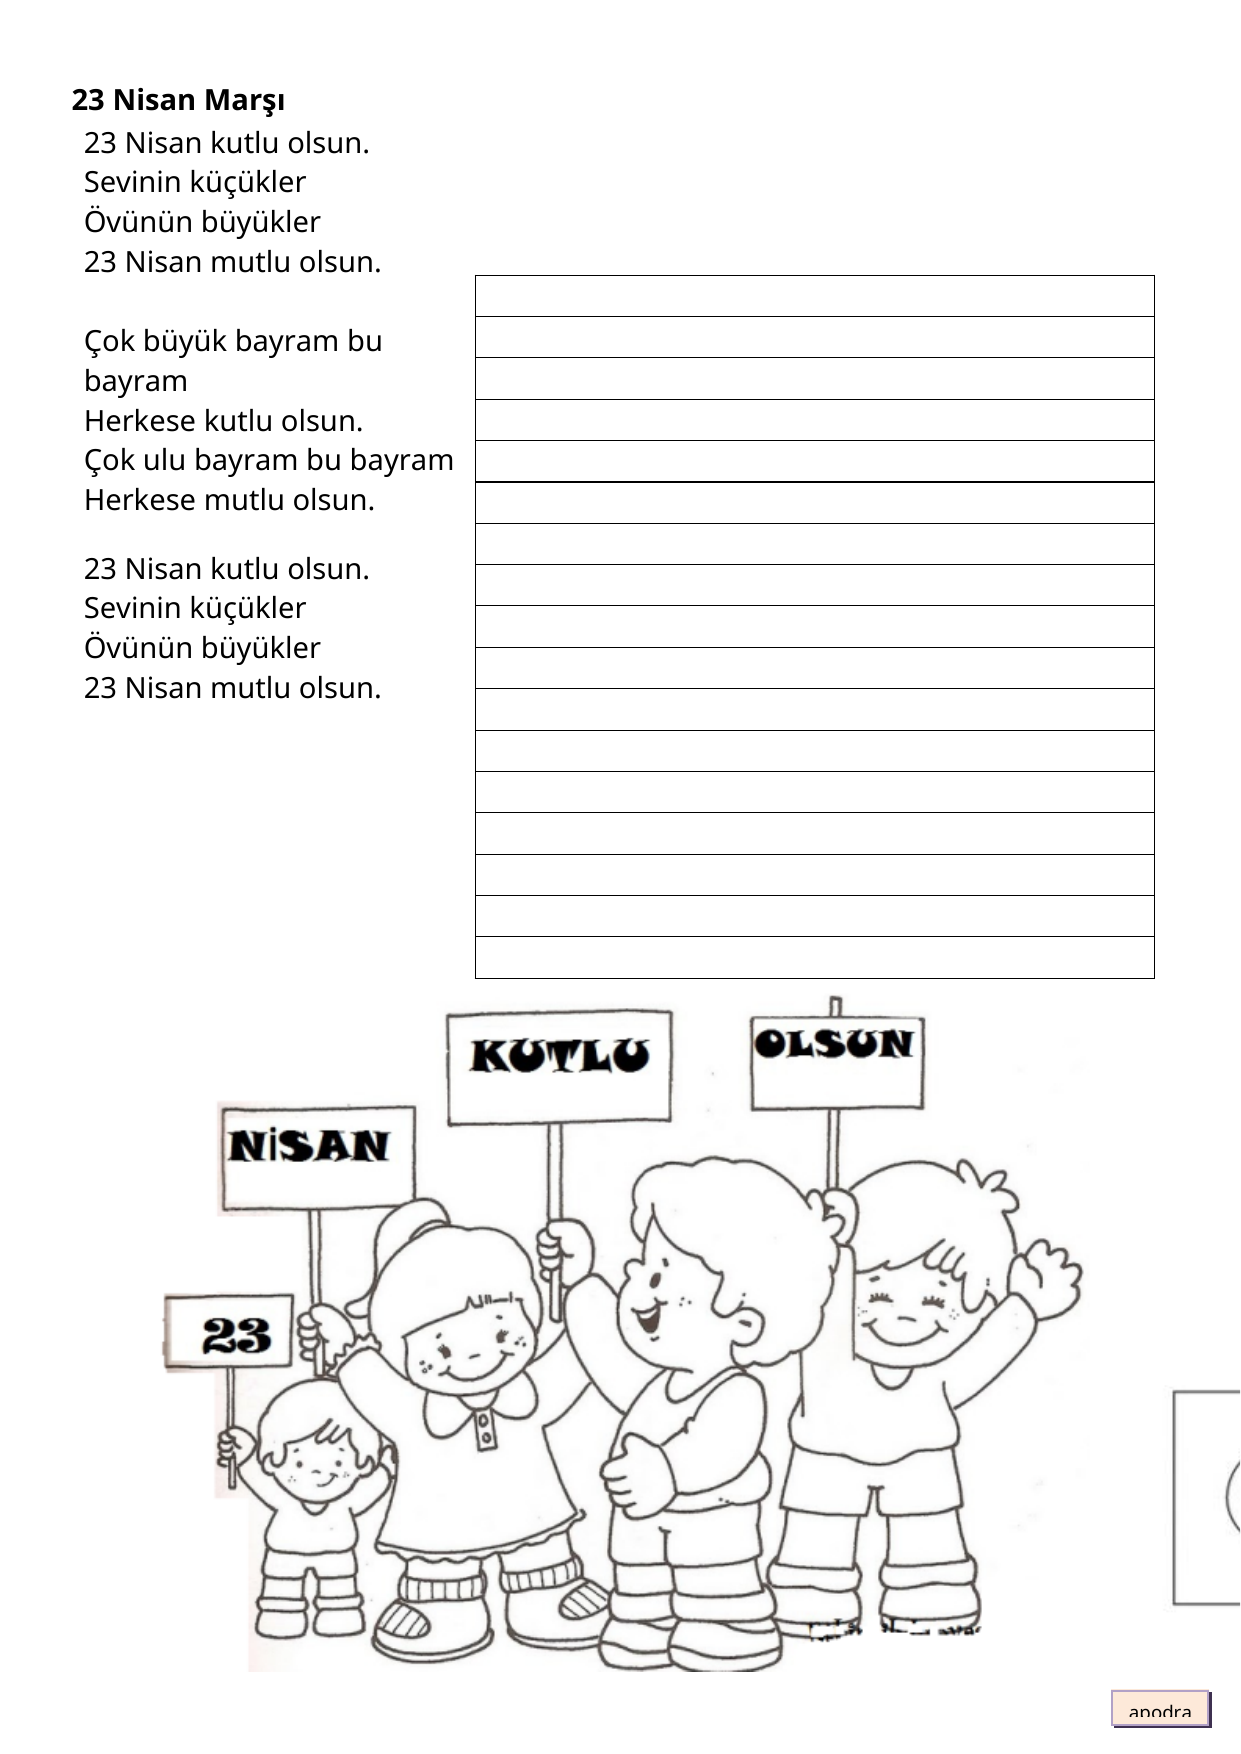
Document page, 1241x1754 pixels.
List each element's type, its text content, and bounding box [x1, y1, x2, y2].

table_cell [476, 813, 1154, 853]
table_cell [476, 731, 1154, 771]
table_cell 23 Nisan kutlu olsun. Sevinin küçükler Övünün büyükler 23 Nisan mutlu olsun. Çok büyük bayram bu bayram Herkese kutlu olsun. Çok ulu bayram bu bayram Herkese mutlu olsun. 23 Nisan kutlu olsun. Sevinin küçükler Övünün büyükler 23 Nisan mutlu olsun. [25, 120, 482, 708]
table_cell [482, 317, 1154, 357]
table_cell [476, 937, 1154, 978]
picture [158, 993, 1090, 1672]
table_cell [476, 689, 1154, 729]
table_cell [476, 855, 1154, 895]
table_cell [482, 606, 1154, 647]
table_cell [476, 772, 1154, 812]
table_cell [482, 400, 1154, 440]
table_cell [482, 524, 1154, 564]
table_cell [476, 896, 1154, 936]
table_header 23 Nisan Marşı [25, 78, 482, 120]
picture [1151, 1373, 1241, 1636]
table_cell [482, 565, 1154, 605]
table_cell [482, 483, 1154, 523]
table_cell [482, 648, 1154, 688]
table_header [482, 276, 1154, 316]
table_cell [482, 441, 1154, 481]
table_cell [482, 358, 1154, 399]
